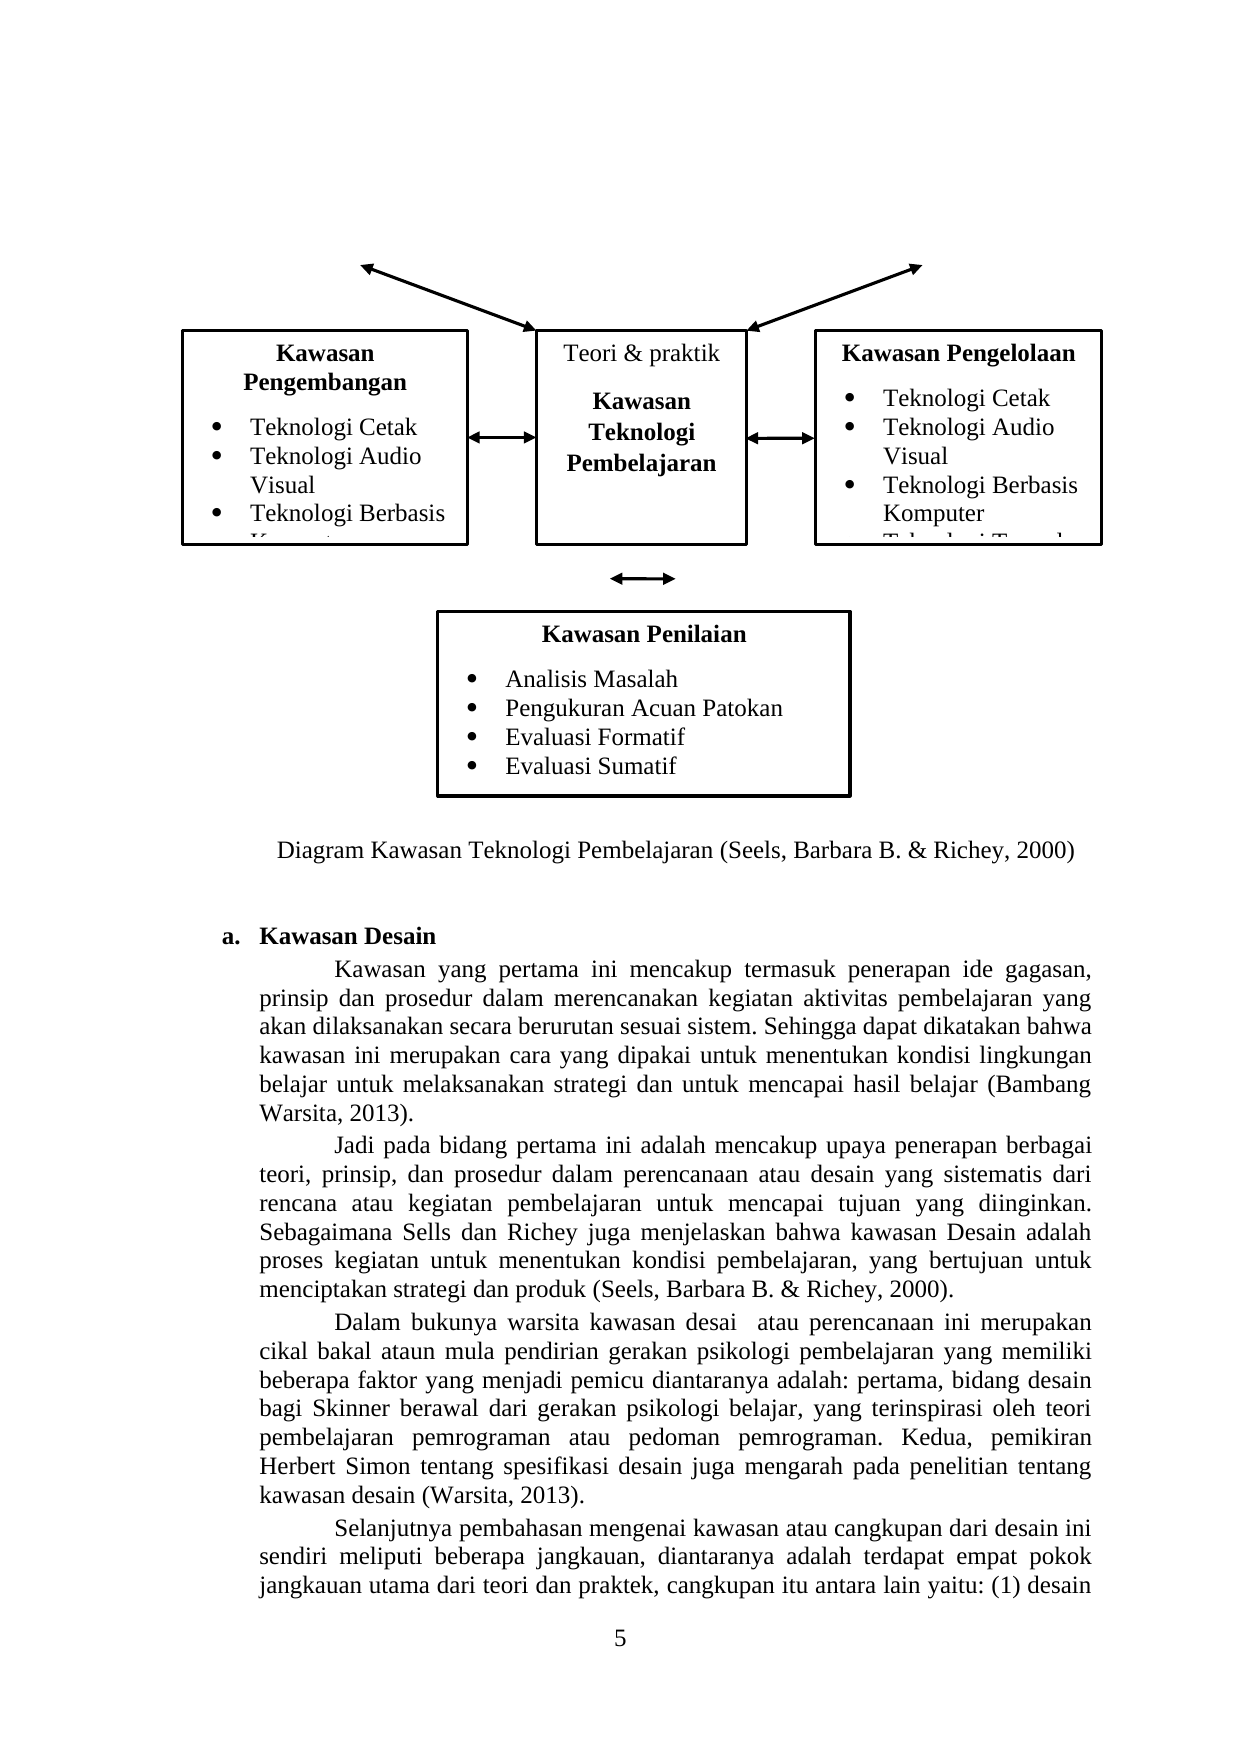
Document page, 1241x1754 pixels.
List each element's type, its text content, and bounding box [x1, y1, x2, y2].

text Jadi pada bidang pertama ini adalah mencakup upaya penerapan berbagai teori, prinsip, dan prosedur dalam perencanaan atau desain yang sistematis dari rencana atau kegiatan pembelajaran untuk mencapai tujuan yang diinginkan. Sebagaimana Sells dan Richey juga menjelaskan bahwa kawasan Desain adalah proses kegiatan untuk menentukan kondisi pembelajaran, yang bertujuan untuk menciptakan strategi dan produk (Seels, Barbara B. & Richey, 2000). [259, 1131, 1092, 1303]
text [259, 1513, 1092, 1599]
text Dalam bukunya warsita kawasan desai atau perencanaan ini merupakan cikal bakal ataun mula pendirian gerakan psikologi pembelajaran yang memiliki beberapa faktor yang menjadi pemicu diantaranya adalah: pertama, bidang desain bagi Skinner berawal dari gerakan psikologi belajar, yang terinspirasi oleh teori pembelajaran pemrograman atau pedoman pemrograman. Kedua, pemikiran Herbert Simon tentang spesifikasi desain juga mengarah pada penelitian tentang kawasan desain (Warsita, 2013). [259, 1307, 1092, 1508]
list Kawasan Desain [222, 921, 1092, 950]
list Diagram Kawasan Teknologi Pembelajaran (Seels, Barbara B. & Richey, 2000) [259, 835, 1092, 863]
text Kawasan yang pertama ini mencakup termasuk penerapan ide gagasan, prinsip dan prosedur dalam merencanakan kegiatan aktivitas pembelajaran yang akan dilaksanakan secara berurutan sesuai sistem. Sehingga dapat dikatakan bahwa kawasan ini merupakan cara yang dipakai untuk menentukan kondisi lingkungan belajar untuk melaksanakan strategi dan untuk mencapai hasil belajar (Bambang Warsita, 2013). [259, 954, 1092, 1126]
